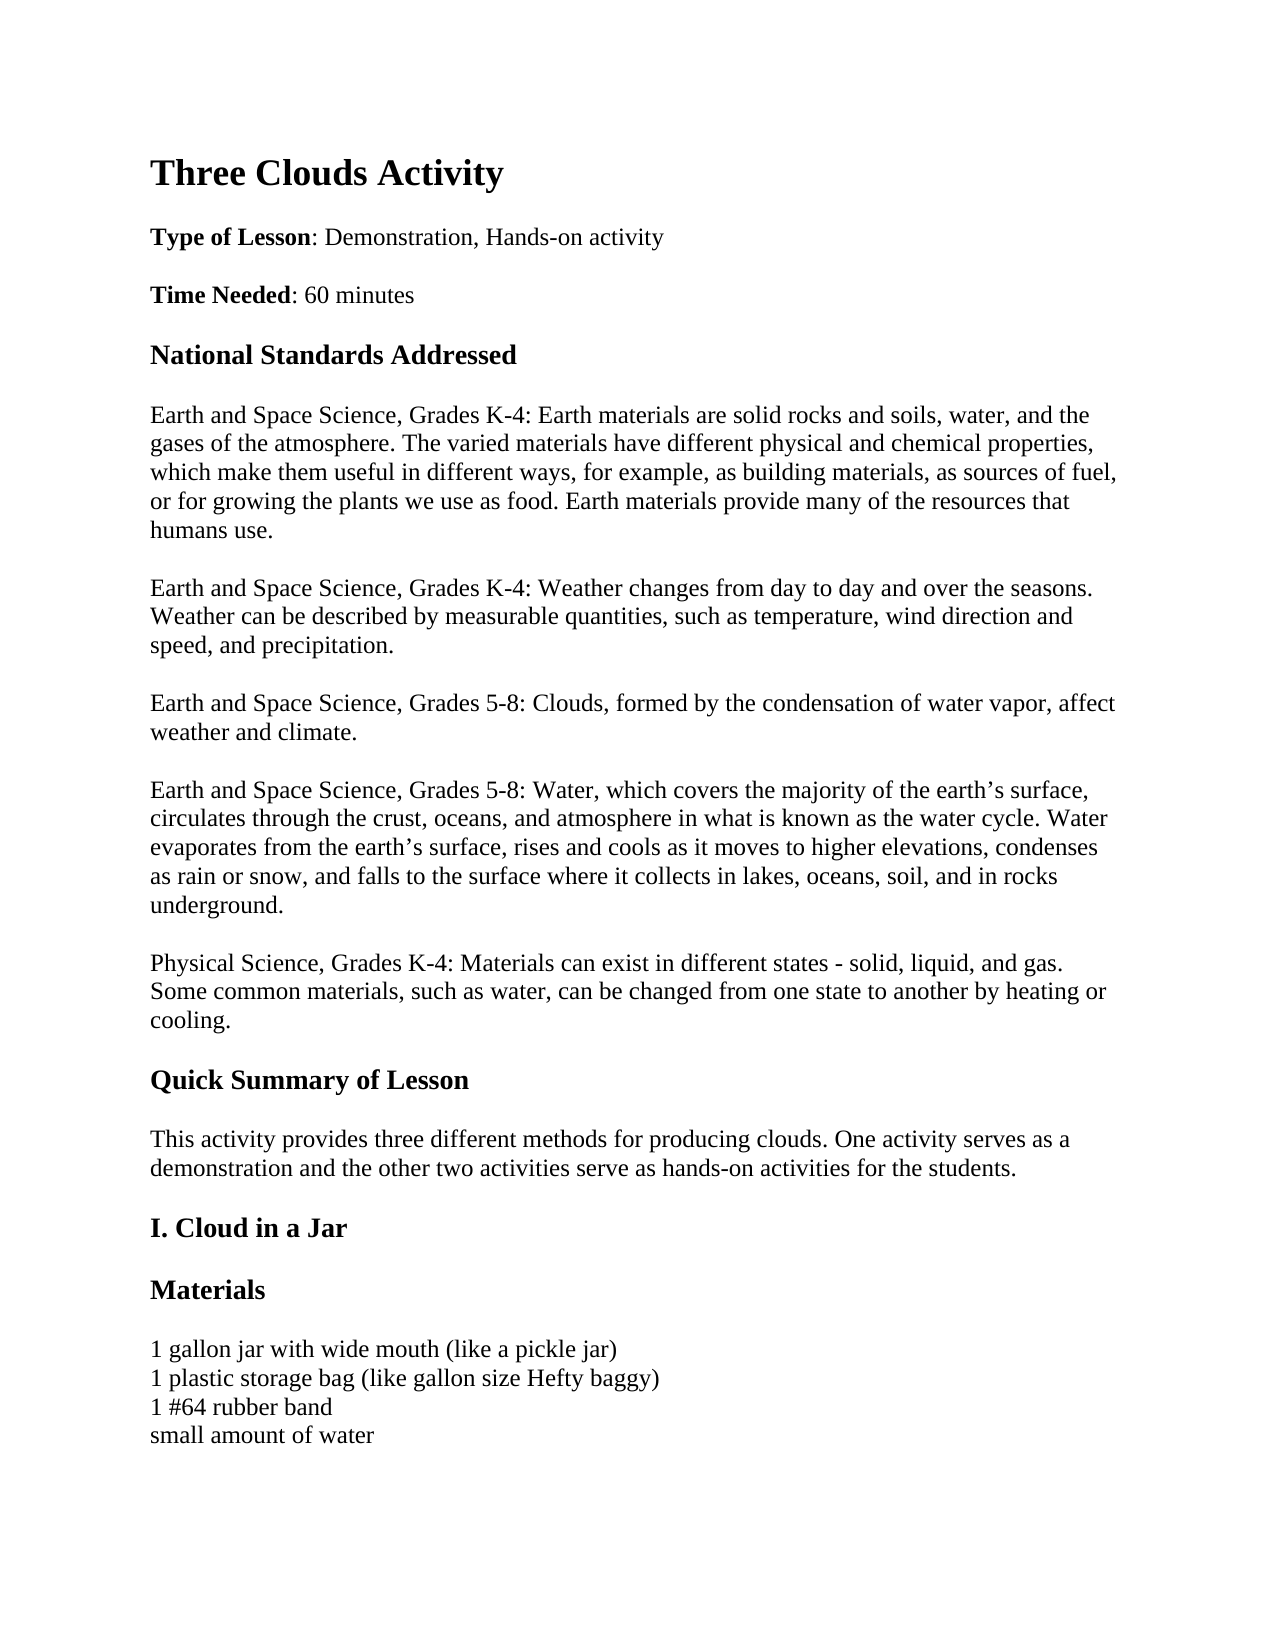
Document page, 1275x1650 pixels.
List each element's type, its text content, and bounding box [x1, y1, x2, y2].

text National Standards Addressed [150, 338, 1125, 371]
text Quick Summary of Lesson [150, 1063, 1125, 1095]
text I. Cloud in a Jar [150, 1211, 1125, 1244]
text Earth and Space Science, Grades K-4: Earth materials are solid rocks and soils, water, and the gases of the atmosphere. The varied materials have different physical and chemical properties, which make them useful in different ways, for example, as building materials, as sources of fuel, or for growing the plants we use as food. Earth materials provide many of the resources that humans use. [150, 400, 1125, 543]
text This activity provides three different methods for producing clouds. One activity serves as a demonstration and the other two activities serve as hands-on activities for the students. [150, 1124, 1125, 1182]
text Physical Science, Grades K-4: Materials can exist in different states - solid, liquid, and gas. Some common materials, such as water, can be changed from one state to another by heating or cooling. [150, 948, 1125, 1034]
text Time Needed: 60 minutes [150, 280, 1125, 309]
text Earth and Space Science, Grades 5-8: Clouds, formed by the condensation of water vapor, affect weather and climate. [150, 688, 1125, 746]
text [150, 1334, 1125, 1449]
text Type of Lesson: Demonstration, Hands-on activity [150, 222, 1125, 251]
text Earth and Space Science, Grades 5-8: Water, which covers the majority of the earth’s surface, circulates through the crust, oceans, and atmosphere in what is known as the water cycle. Water evaporates from the earth’s surface, rises and cools as it moves to higher elevations, condenses as rain or snow, and falls to the surface where it collects in lakes, oceans, soil, and in rocks underground. [150, 775, 1125, 918]
text Three Clouds Activity [150, 150, 1125, 193]
text Materials [150, 1273, 1125, 1305]
text Earth and Space Science, Grades K-4: Weather changes from day to day and over the seasons. Weather can be described by measurable quantities, such as temperature, wind direction and speed, and precipitation. [150, 573, 1125, 659]
